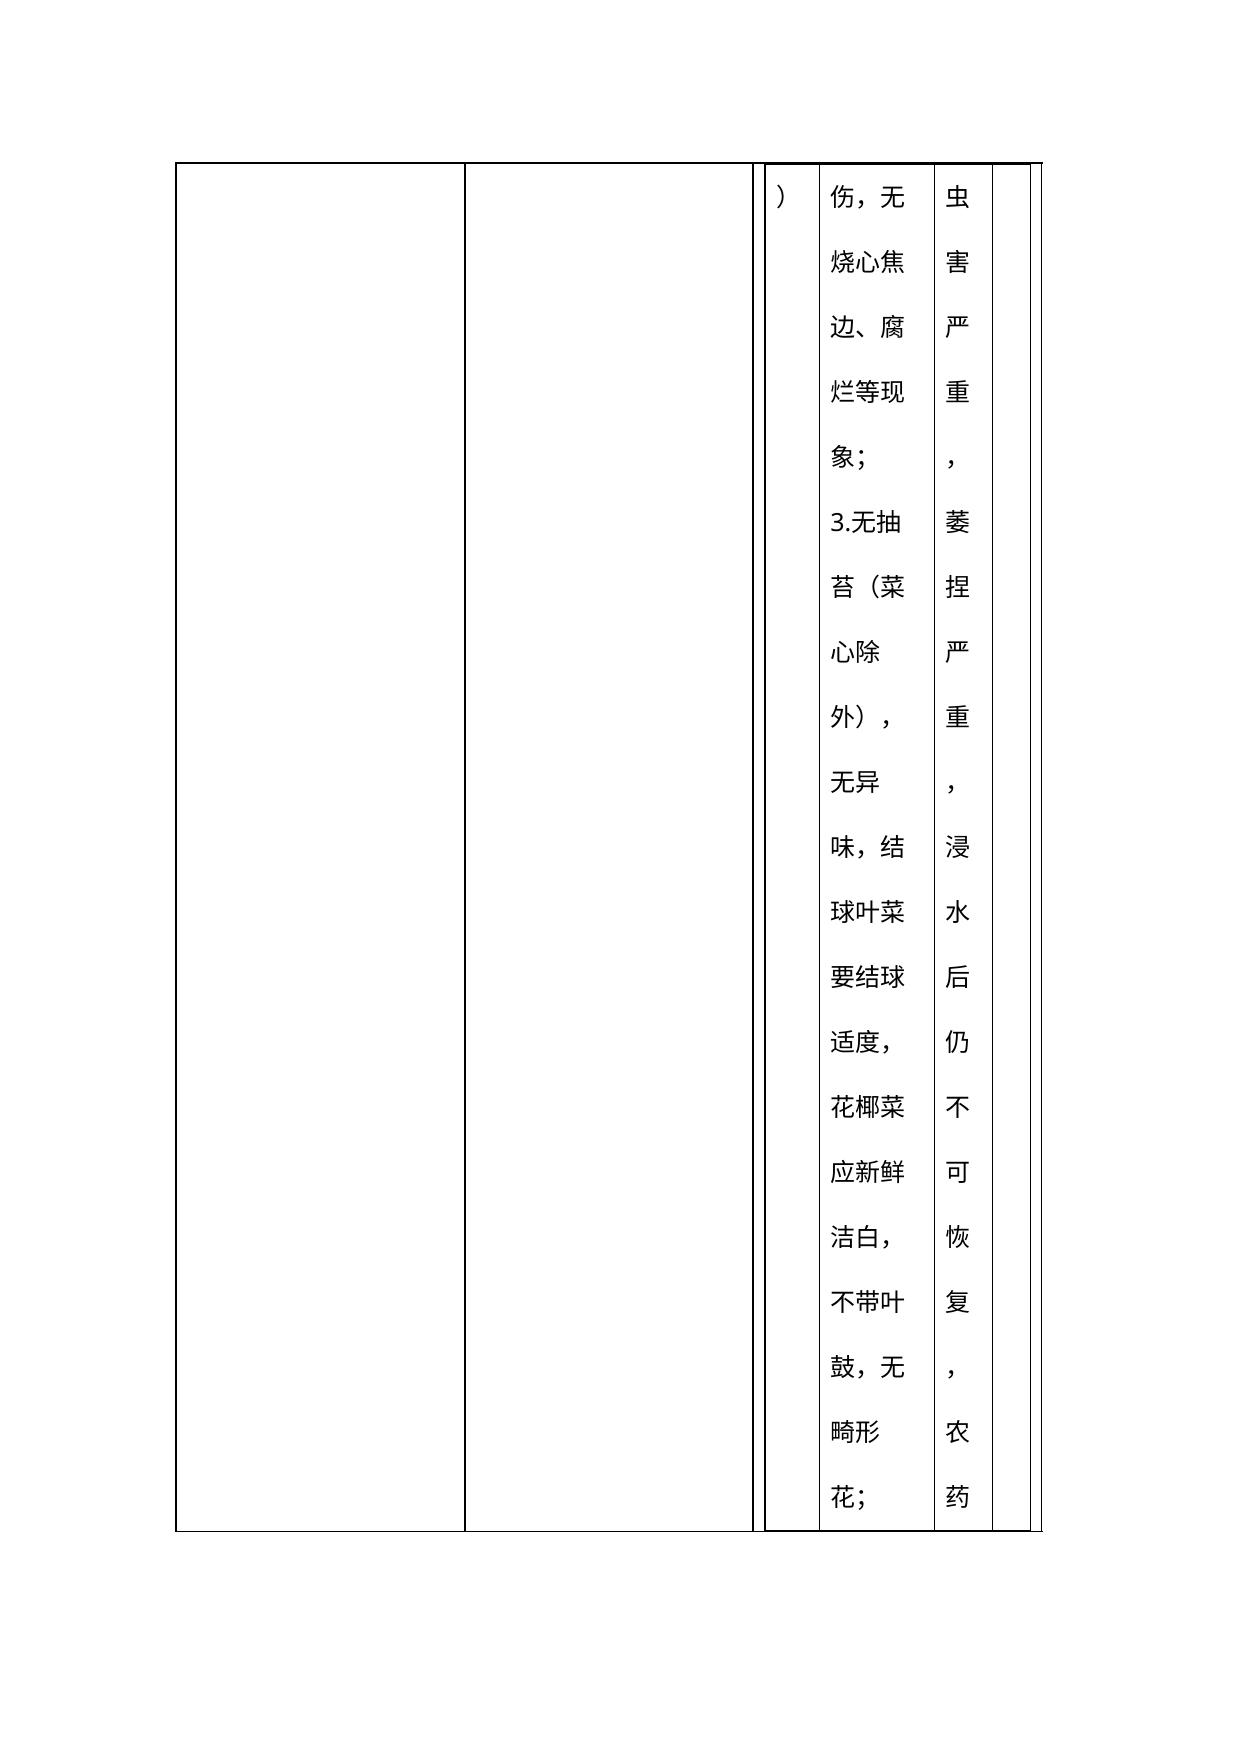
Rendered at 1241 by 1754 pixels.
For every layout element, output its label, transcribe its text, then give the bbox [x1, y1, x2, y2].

table_cell [820, 165, 934, 1530]
table_cell [766, 165, 819, 1530]
table_cell 1 [177, 164, 464, 1531]
table_cell [935, 165, 992, 1530]
table_cell ★ [466, 164, 752, 1531]
table_cell [754, 164, 764, 1531]
table_cell [1031, 164, 1041, 1531]
table_cell [993, 165, 1030, 1530]
